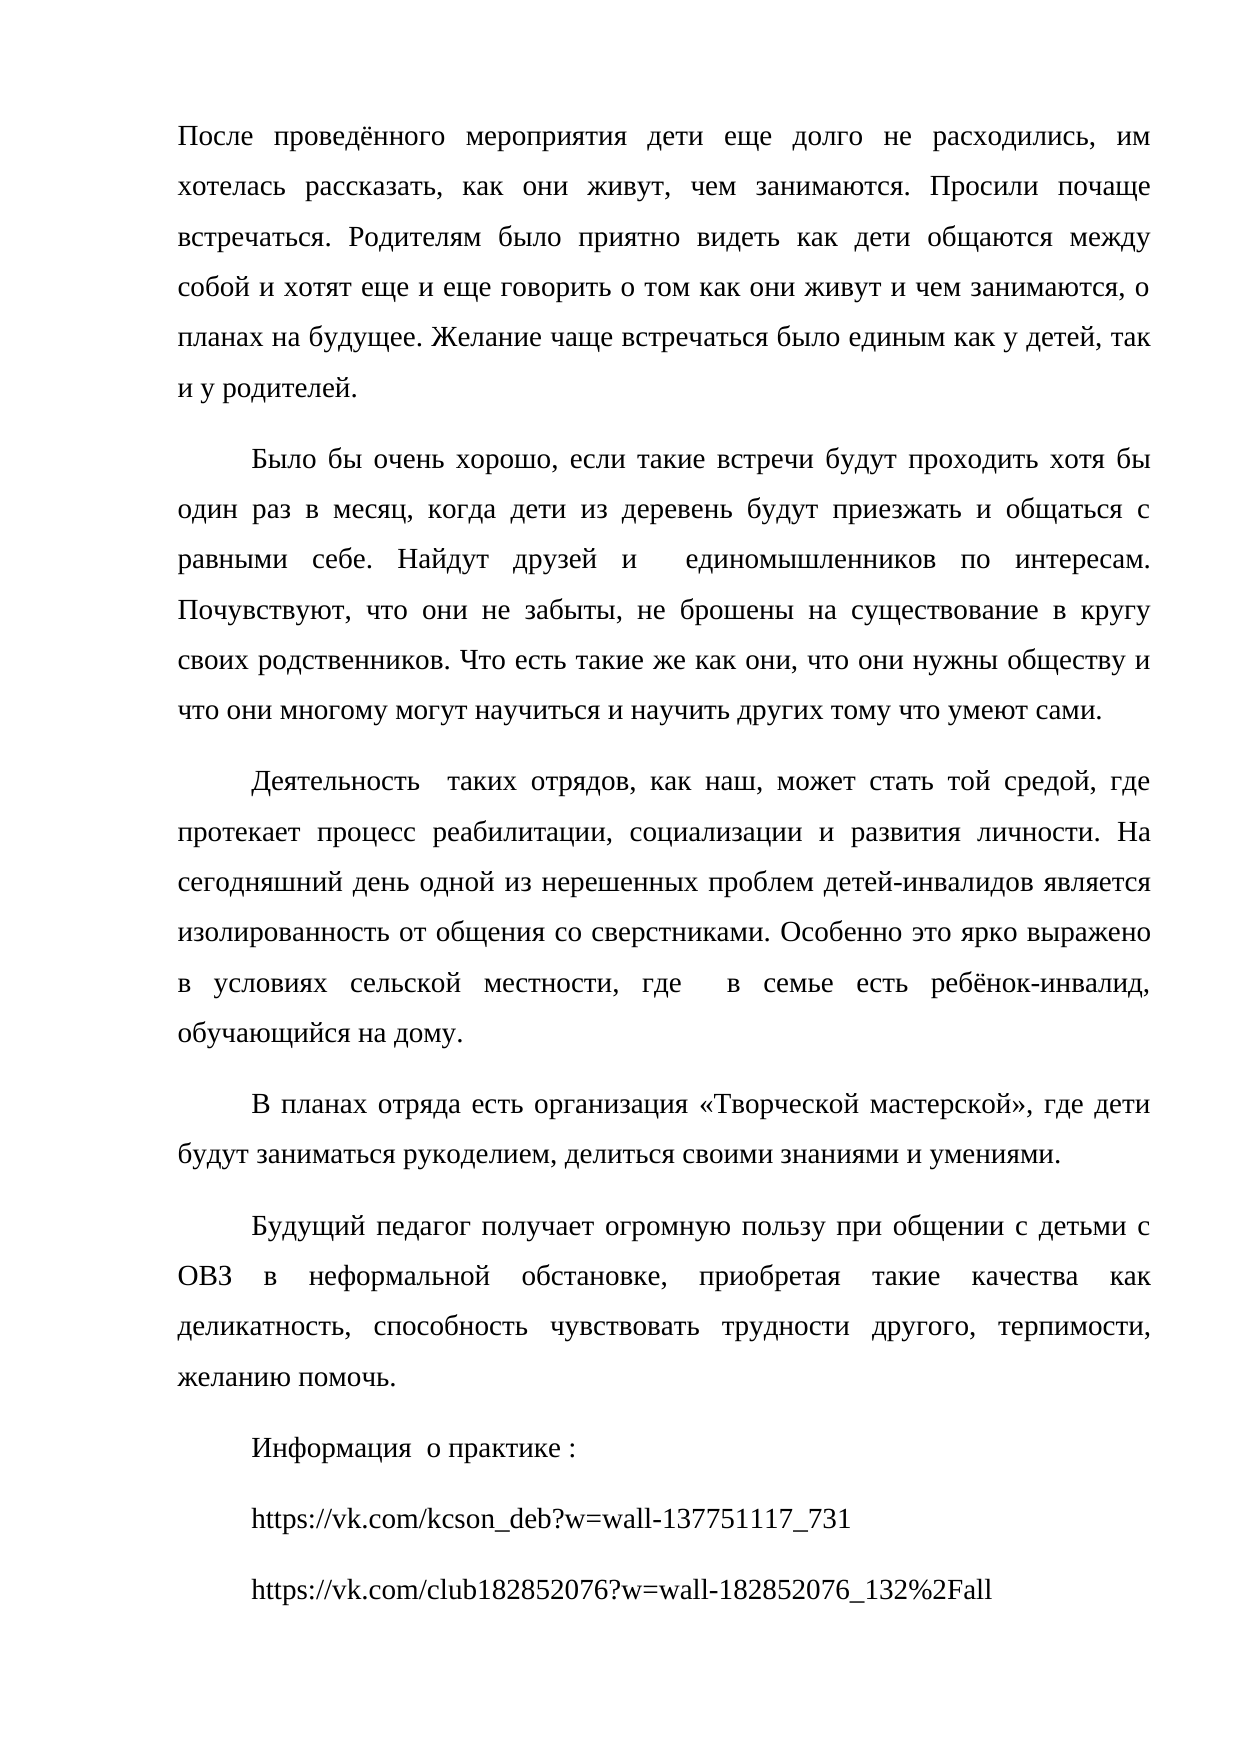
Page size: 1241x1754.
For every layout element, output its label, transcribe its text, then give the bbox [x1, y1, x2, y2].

text Деятельность таких отрядов, как наш, может стать той средой, где протекает процесс реабилитации, социализации и развития личности. На сегодняшний день одной из нерешенных проблем детей-инвалидов является изолированность от общения со сверстниками. Особенно это ярко выражено в условиях сельской местности, где в семье есть ребёнок-инвалид, обучающийся на дому. [177, 763, 1152, 1049]
text https://vk.com/club182852076?w=wall-182852076_132%2Fall [177, 1572, 1152, 1606]
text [177, 118, 1152, 403]
text Будущий педагог получает огромную пользу при общении с детьми с ОВЗ в неформальной обстановке, приобретая такие качества как деликатность, способность чувствовать трудности другого, терпимости, желанию помочь. [177, 1208, 1152, 1392]
text В планах отряда есть организация «Творческой мастерской», где дети будут заниматься рукоделием, делиться своими знаниями и умениями. [177, 1086, 1152, 1170]
text https://vk.com/kcson_deb?w=wall-137751117_731 [177, 1501, 1152, 1534]
text Было бы очень хорошо, если такие встречи будут проходить хотя бы один раз в месяц, когда дети из деревень будут приезжать и общаться с равными себе. Найдут друзей и единомышленников по интересам. Почувствуют, что они не забыты, не брошены на существование в кругу своих родственников. Что есть такие же как они, что они нужны обществу и что они многому могут научиться и научить других тому что умеют сами. [177, 441, 1152, 726]
text Информация о практике : [177, 1430, 1152, 1463]
